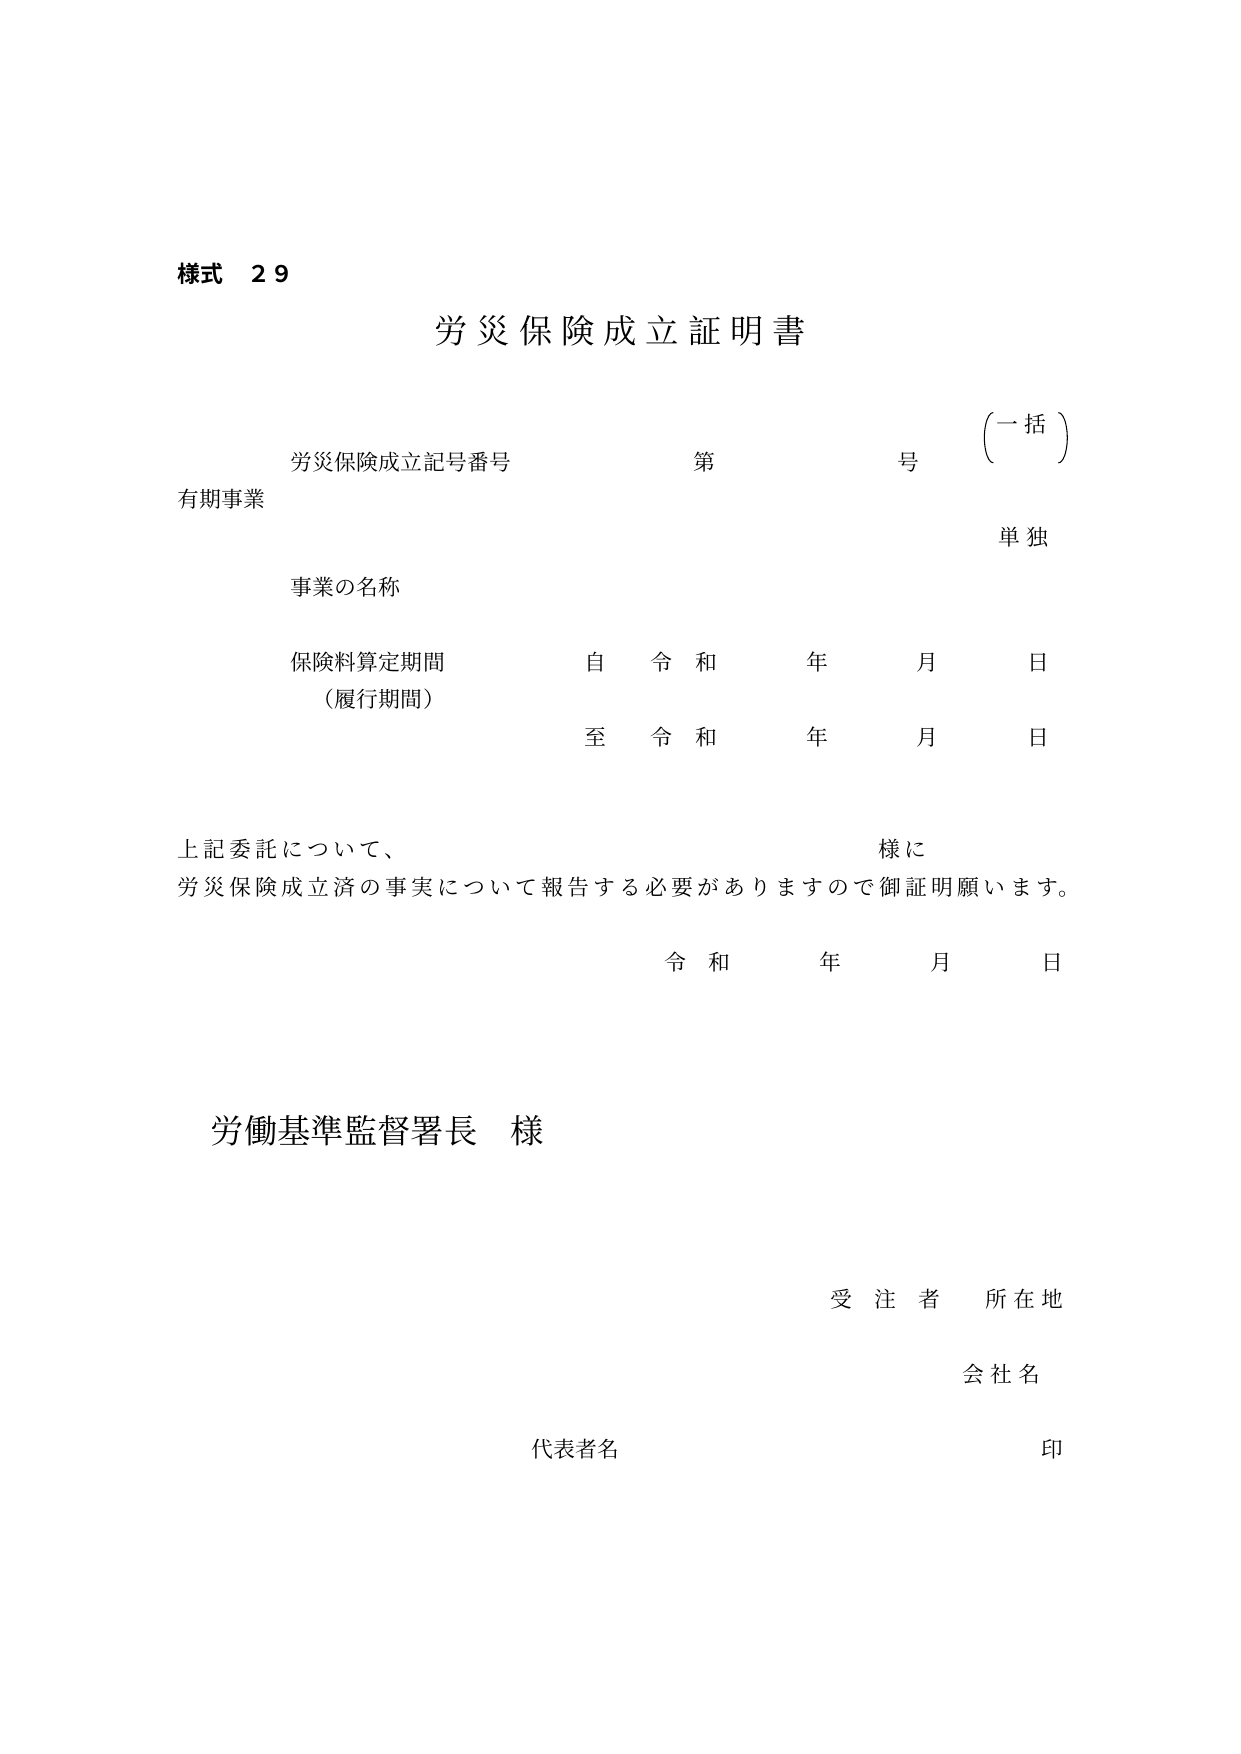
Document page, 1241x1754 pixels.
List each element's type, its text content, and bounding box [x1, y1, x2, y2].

text 労災保険成立記号番号 第 号 有期事業 [177, 442, 1063, 517]
text 受 注 者 所 在 地 [177, 1279, 1063, 1317]
text 一 括 [177, 404, 1063, 442]
text 様式 ２９ [177, 254, 1063, 292]
text 労災保険成立済の事実について報告する必要がありますので御証明願います。 [177, 867, 1063, 904]
text （履行期間） [177, 679, 1063, 717]
text 上記委託について、 様に [177, 829, 1063, 867]
text 労災保険成立証明書 [177, 292, 1063, 367]
text 会 社 名 [177, 1354, 1041, 1392]
text 単 独 [177, 517, 1063, 554]
text 保険料算定期間 自 令 和 年 月 日 [177, 642, 1063, 679]
text 至 令 和 年 月 日 [177, 717, 1063, 754]
text 令 和 年 月 日 [177, 942, 1063, 979]
text 代表者名 印 [177, 1429, 1063, 1467]
text 事業の名称 [177, 567, 1063, 604]
text 労働基準監督署長 様 [177, 1092, 1063, 1167]
